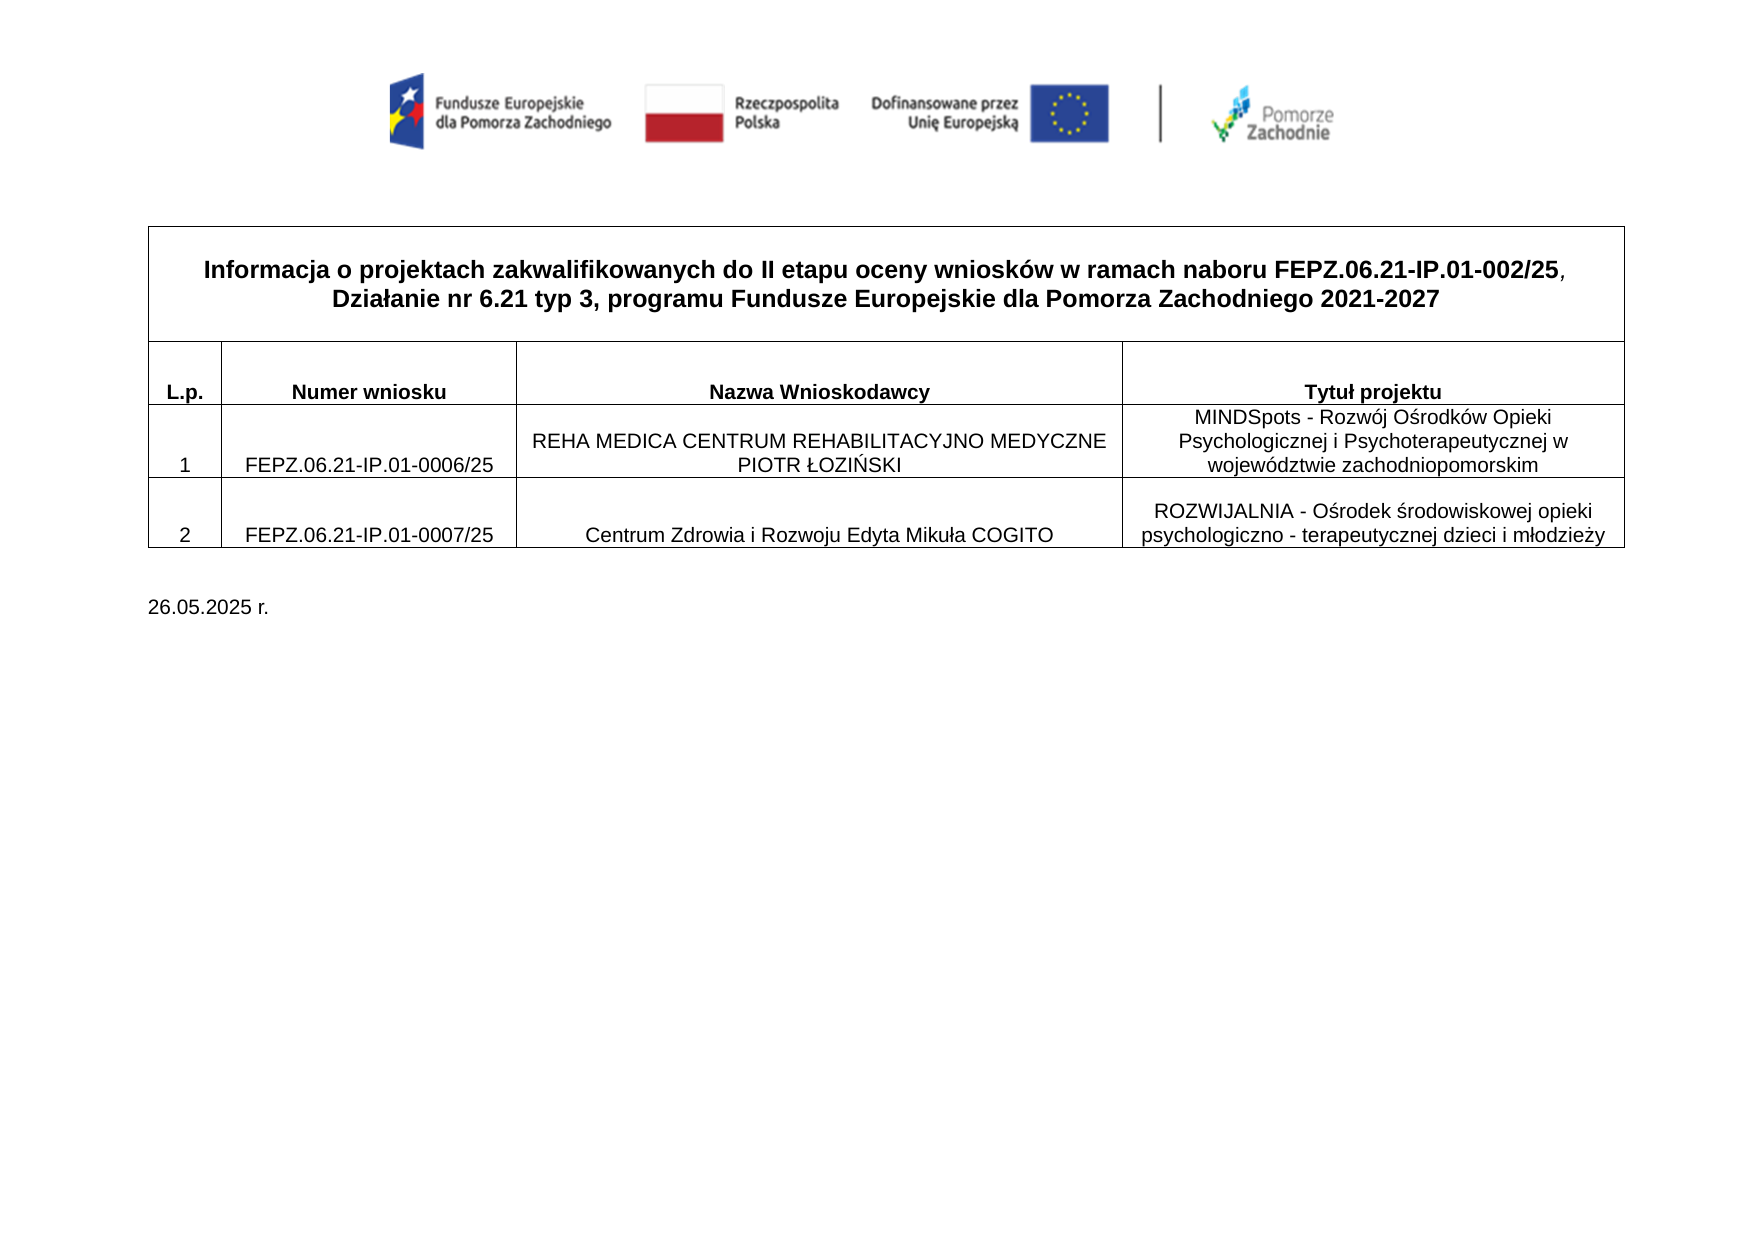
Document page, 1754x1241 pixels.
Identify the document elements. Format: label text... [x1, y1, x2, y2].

table_header Informacja o projektach zakwalifikowanych do II etapu oceny wniosków w ramach naboru FEPZ.06.21-IP.01-002/25, Działanie nr 6.21 typ 3, programu Fundusze Europejskie dla Pomorza Zachodniego 2021-2027 [149, 227, 1624, 341]
table_cell Tytuł projektu [1123, 342, 1624, 404]
table_cell L.p. [149, 342, 221, 404]
picture [389, 73, 1335, 151]
table_cell Nazwa Wnioskodawcy [517, 342, 1122, 404]
text 26.05.2025 r. [148, 595, 1577, 619]
table_cell FEPZ.06.21-IP.01-0006/25 [222, 405, 516, 477]
table_cell 2 [149, 478, 221, 547]
table_cell MINDSpots - Rozwój Ośrodków Opieki Psychologicznej i Psychoterapeutycznej w województwie zachodniopomorskim [1123, 405, 1624, 477]
table_cell Numer wniosku [222, 342, 516, 404]
table_cell FEPZ.06.21-IP.01-0007/25 [222, 478, 516, 547]
table_cell Centrum Zdrowia i Rozwoju Edyta Mikuła COGITO [517, 478, 1122, 547]
table_cell REHA MEDICA CENTRUM REHABILITACYJNO MEDYCZNE PIOTR ŁOZIŃSKI [517, 405, 1122, 477]
table_cell 1 [149, 405, 221, 477]
table_cell ROZWIJALNIA - Ośrodek środowiskowej opieki psychologiczno - terapeutycznej dzieci i młodzieży [1123, 478, 1624, 547]
